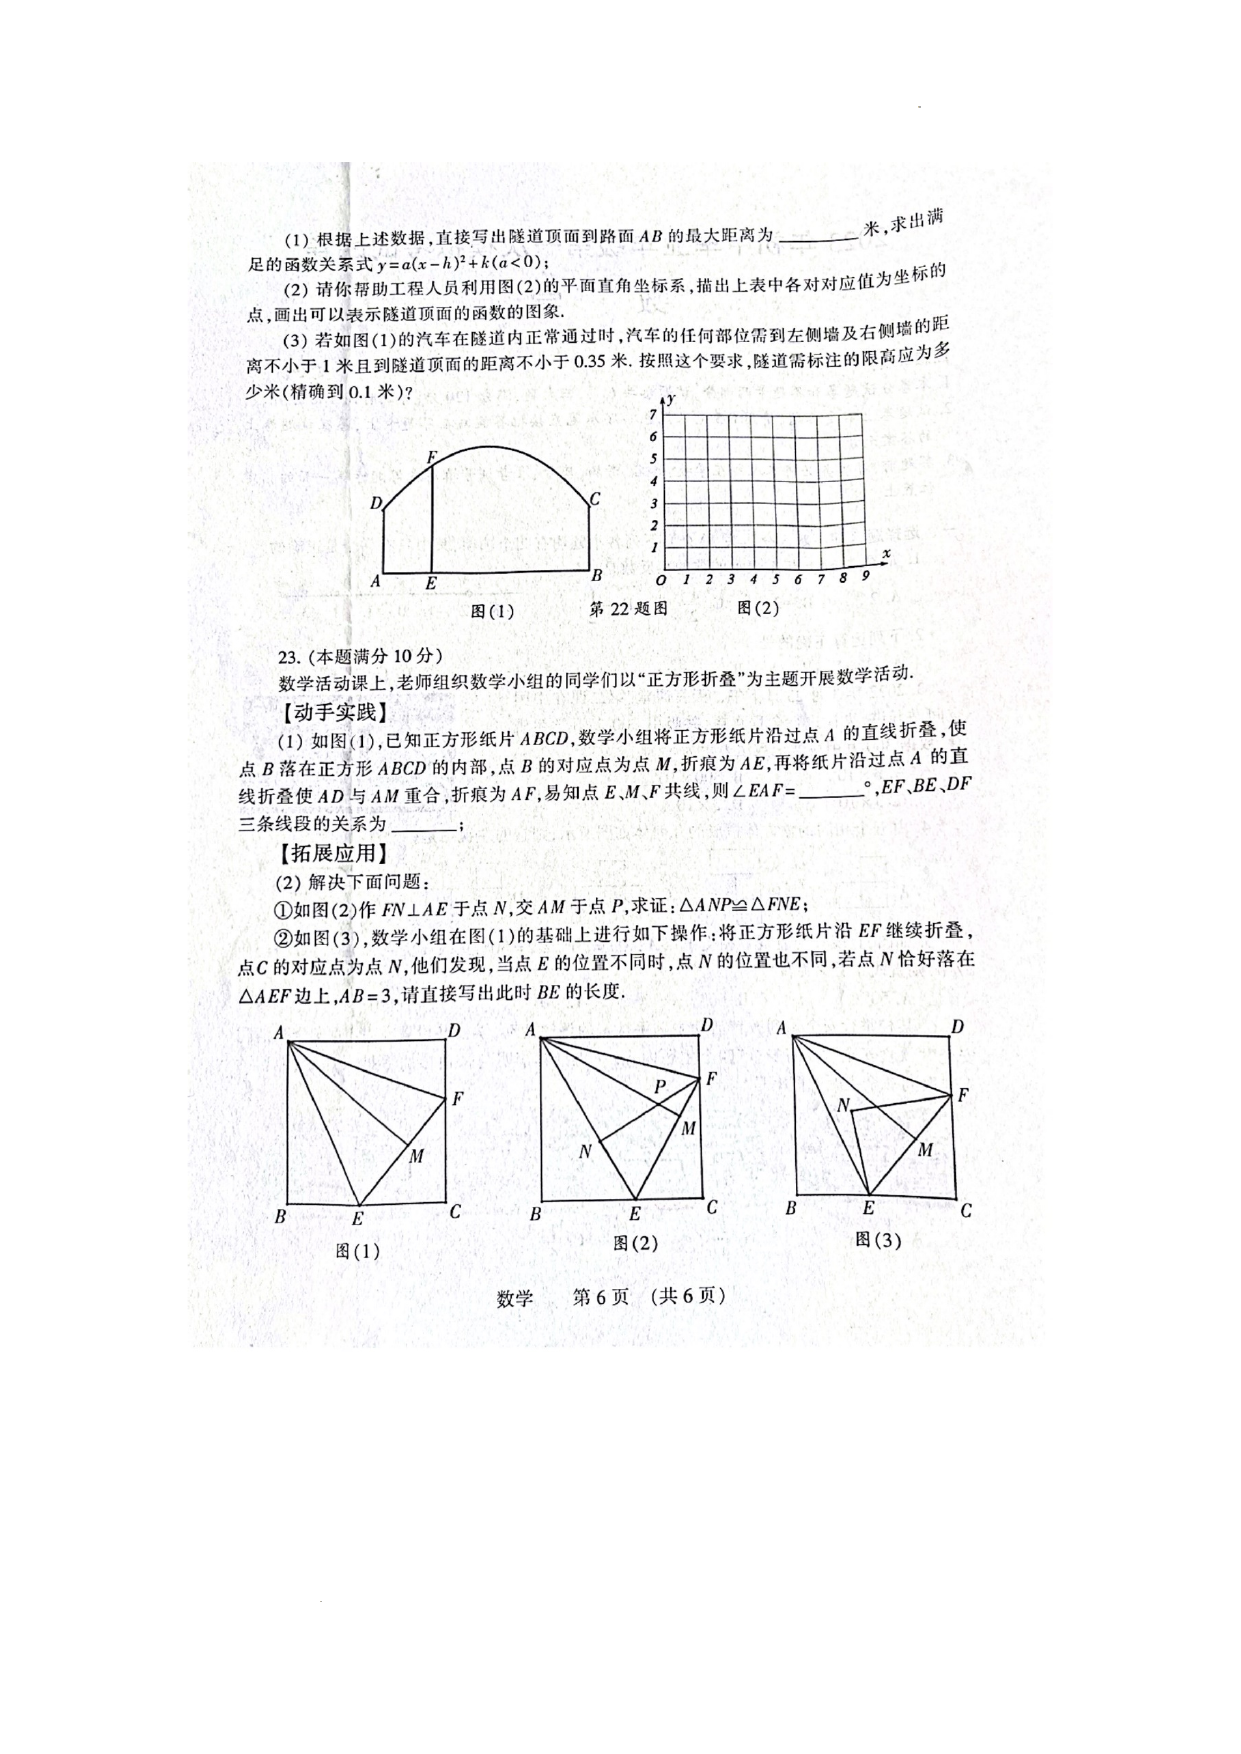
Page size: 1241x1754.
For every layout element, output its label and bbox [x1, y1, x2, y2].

picture [187, 162, 1053, 1352]
